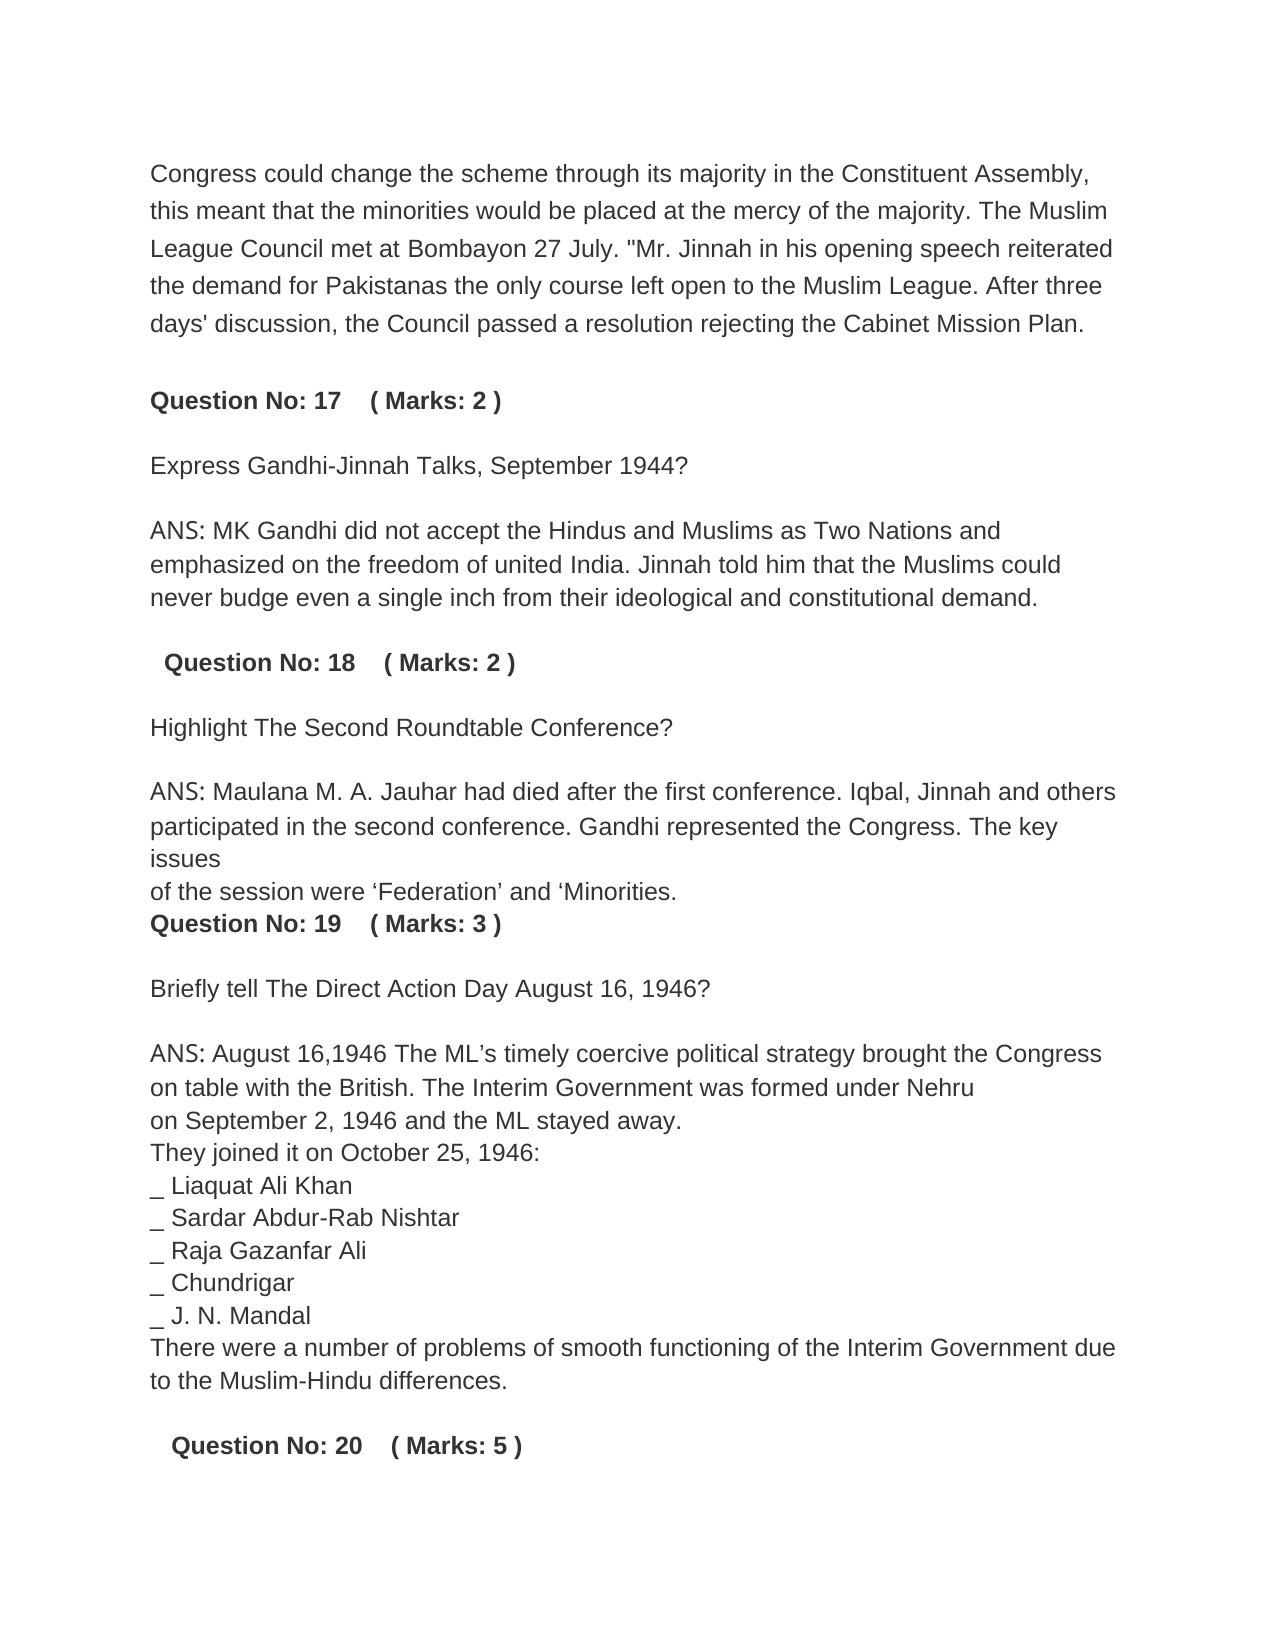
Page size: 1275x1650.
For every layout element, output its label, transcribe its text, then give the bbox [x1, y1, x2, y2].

text Question No: 17 ( Marks: 2 ) [150, 382, 1125, 415]
text _ Sardar Abdur-Rab Nishtar [150, 1200, 1125, 1232]
text Question No: 19 ( Marks: 3 ) [150, 906, 1125, 938]
text There were a number of problems of smooth functioning of the Interim Government due to the Muslim-Hindu differences. [150, 1330, 1125, 1395]
text ANS: MK Gandhi did not accept the Hindus and Muslims as Two Nations and emphasized on the freedom of united India. Jinnah told him that the Muslims could never budge even a single inch from their ideological and constitutional demand. [150, 512, 1125, 612]
text _ Chundrigar [150, 1265, 1125, 1297]
text participated in the second conference. Gandhi represented the Congress. The key issues [150, 808, 1125, 873]
text Express Gandhi-Jinnah Talks, September 1944? [150, 415, 1125, 480]
text Highlight The Second Roundtable Conference? [150, 677, 1125, 742]
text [150, 150, 1125, 337]
text Briefly tell The Direct Action Day August 16, 1946? [150, 938, 1125, 1003]
text of the session were ‘Federation’ and ‘Minorities. [150, 873, 1125, 906]
text Question No: 18 ( Marks: 2 ) [150, 644, 1125, 677]
text _ J. N. Mandal [150, 1297, 1125, 1330]
text ANS: August 16,1946 The ML’s timely coercive political strategy brought the Congress on table with the British. The Interim Government was formed under Nehru on September 2, 1946 and the ML stayed away. [150, 1036, 1125, 1135]
text ANS: Maulana M. A. Jauhar had died after the first conference. Iqbal, Jinnah and others [150, 774, 1125, 808]
text _ Raja Gazanfar Ali [150, 1232, 1125, 1265]
text _ Liaquat Ali Khan [150, 1167, 1125, 1200]
text Question No: 20 ( Marks: 5 ) [150, 1427, 1125, 1460]
text They joined it on October 25, 1946: [150, 1135, 1125, 1167]
